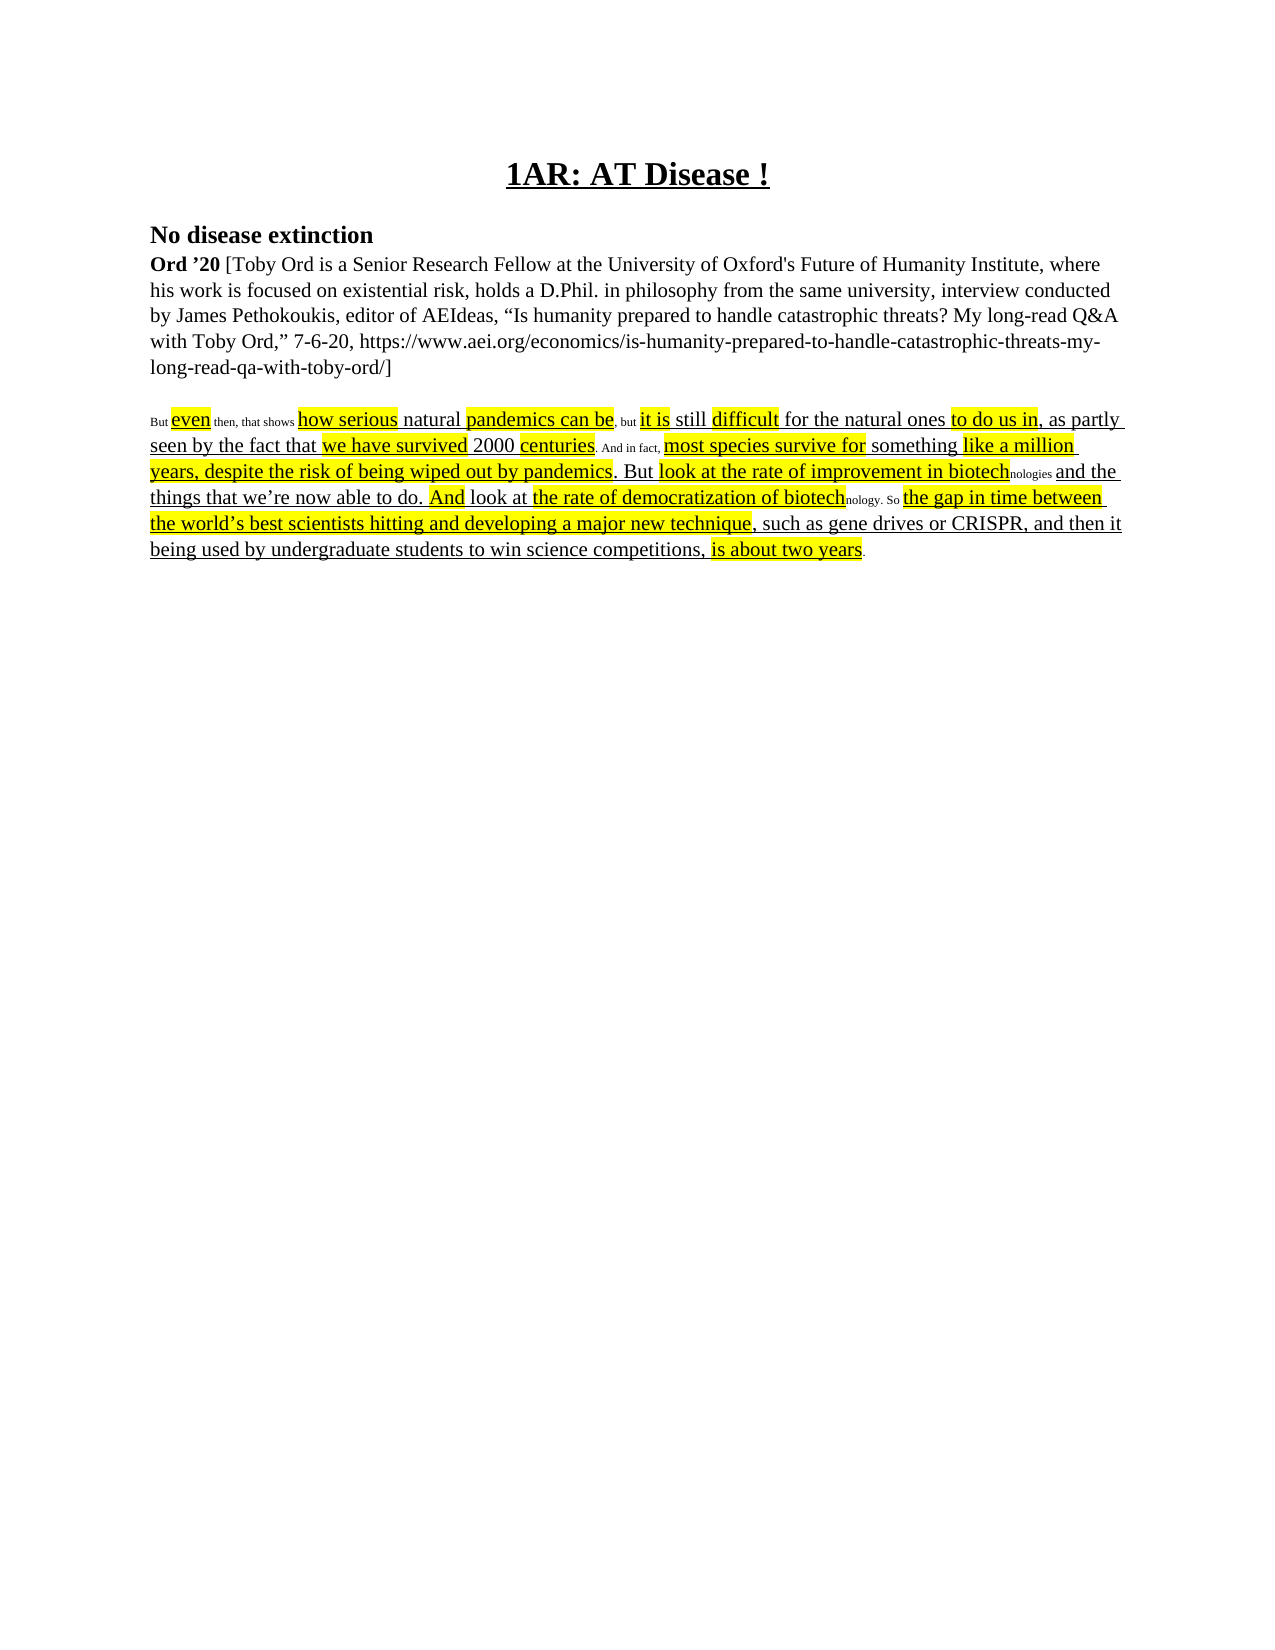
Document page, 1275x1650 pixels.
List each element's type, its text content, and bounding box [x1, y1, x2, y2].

text Ord ’20 [Toby Ord is a Senior Research Fellow at the University of Oxford's Future of Humanity Institute, where his work is focused on existential risk, holds a D.Phil. in philosophy from the same university, interview conducted by James Pethokoukis, editor of AEIdeas, “Is humanity prepared to handle catastrophic threats? My long-read Q&A with Toby Ord,” 7-6-20, https://www.aei.org/economics/is-humanity-prepared-to-handle-catastrophic-threats-my-long-read-qa-with-toby-ord/] [150, 252, 1125, 379]
subtitle 1AR: AT Disease ! [150, 154, 1125, 192]
subtitle No disease extinction [150, 221, 1125, 249]
text But even then, that shows how serious natural pandemics can be, but it is still difficult for the natural ones to do us in, as partly seen by the fact that we have survived 2000 centuries. And in fact, most species survive for something like a million years, despite the risk of being wiped out by pandemics. But look at the rate of improvement in biotechnologies and the things that we’re now able to do. And look at the rate of democratization of biotechnology. So the gap in time between the world’s best scientists hitting and developing a major new technique, such as gene drives or CRISPR, and then it being used by undergraduate students to win science competitions, is about two years. [150, 407, 1125, 561]
